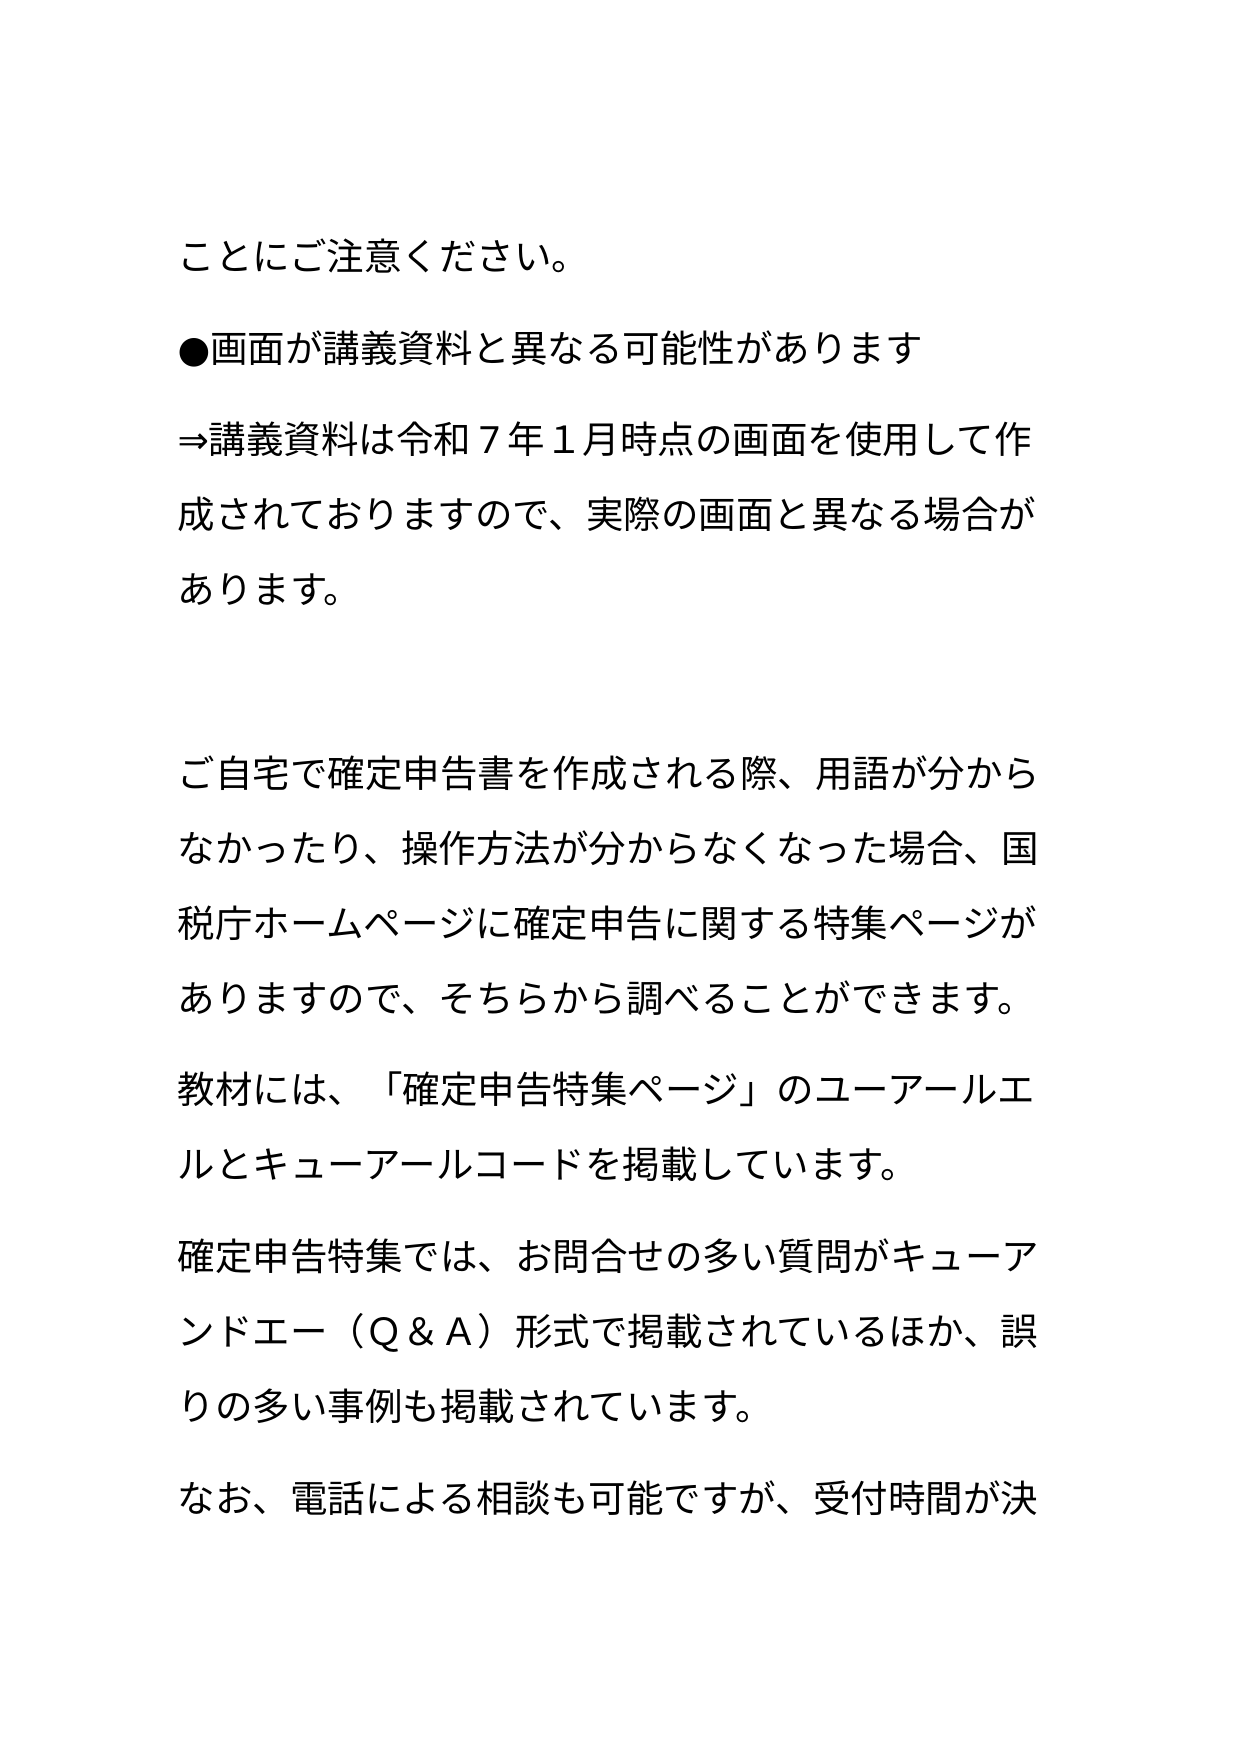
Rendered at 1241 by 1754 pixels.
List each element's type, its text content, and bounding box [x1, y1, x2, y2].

text ⇒講義資料は令和7年１月時点の画面を使用して作成されておりますので、実際の画面と異なる場合があります。 [177, 400, 1063, 625]
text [177, 1458, 1063, 1533]
text ●画面が講義資料と異なる可能性があります [177, 308, 1063, 383]
text 教材には、「確定申告特集ページ」のユーアールエルとキューアールコードを掲載しています。 [177, 1050, 1063, 1200]
text 確定申告特集では、お問合せの多い質問がキューアンドエー（Ｑ＆Ａ）形式で掲載されているほか、誤りの多い事例も掲載されています。 [177, 1217, 1063, 1442]
text ご自宅で確定申告書を作成される際、用語が分からなかったり、操作方法が分からなくなった場合、国税庁ホームページに確定申告に関する特集ページがありますので、そちらから調べることができます。 [177, 733, 1063, 1033]
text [177, 217, 1063, 292]
